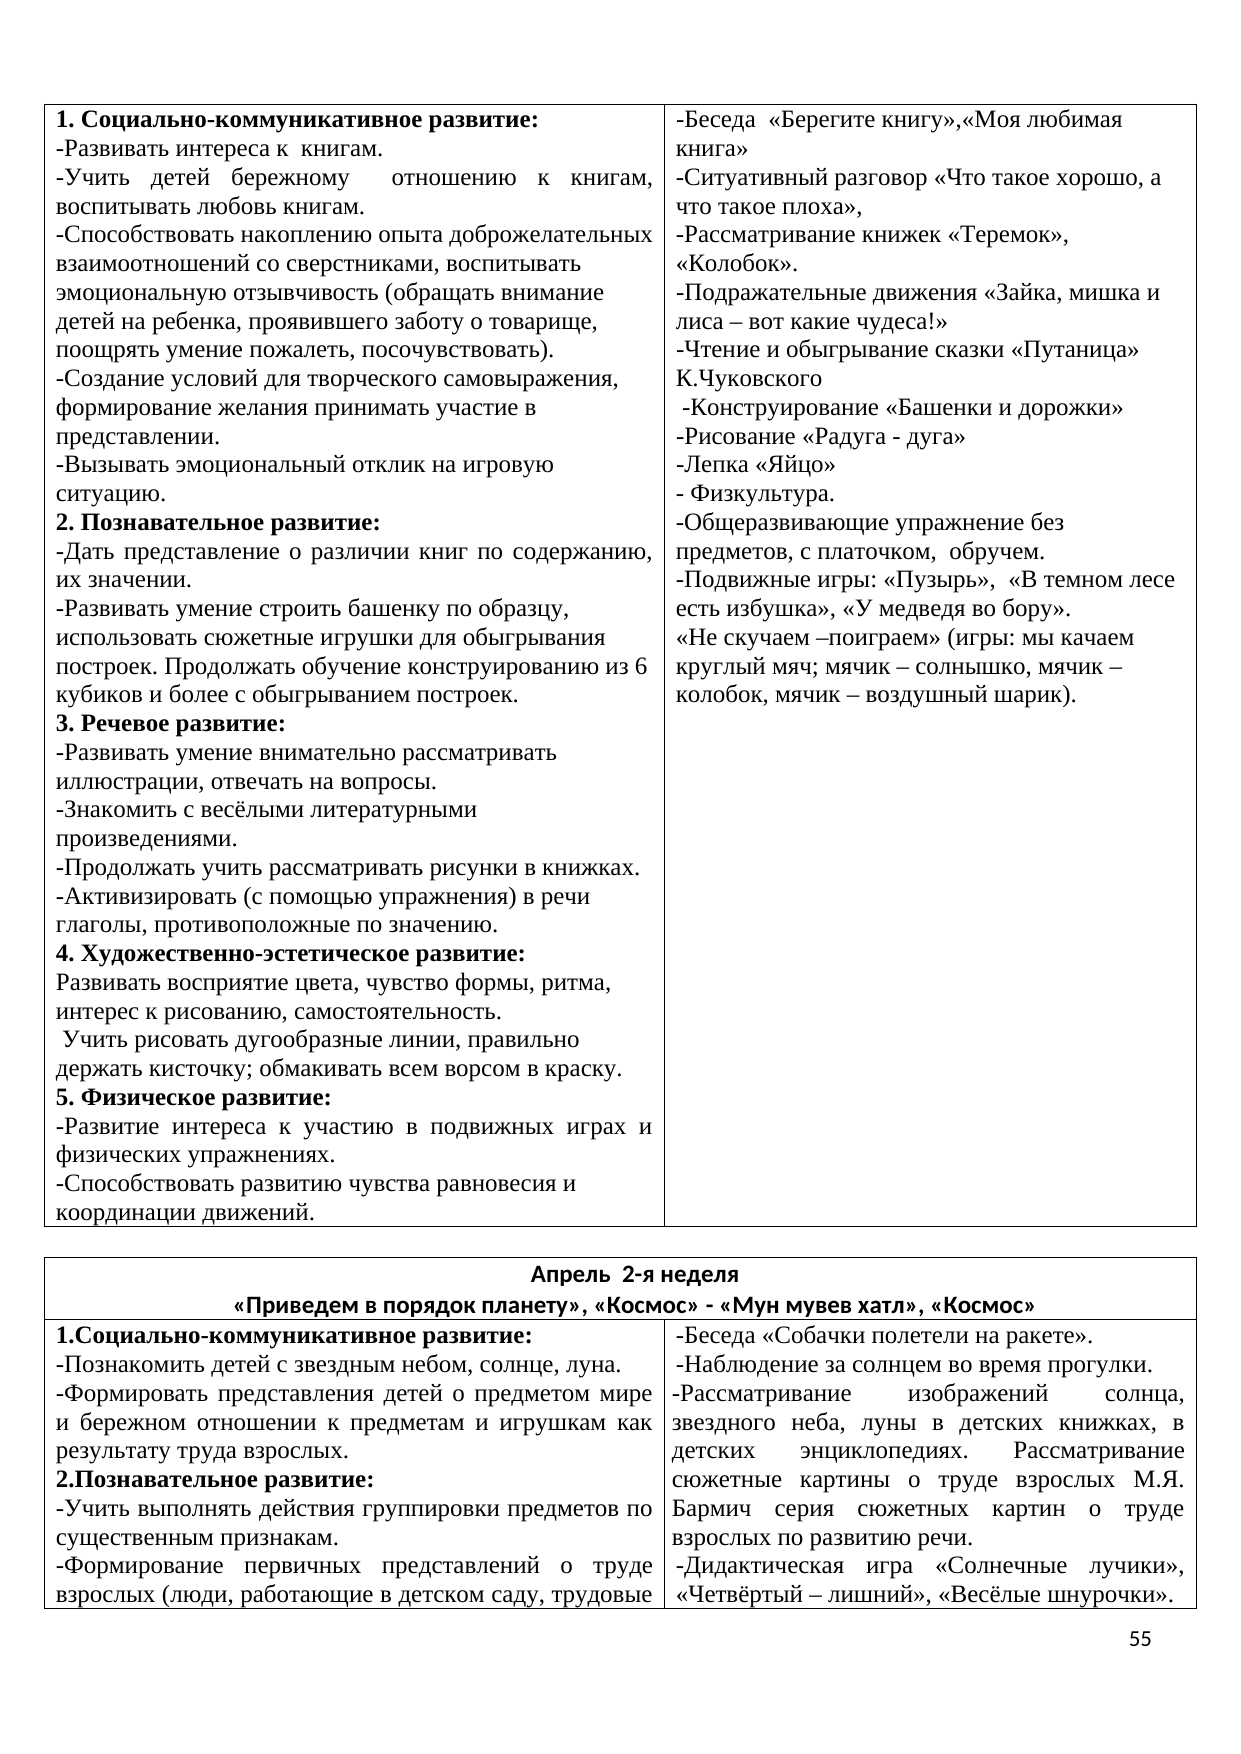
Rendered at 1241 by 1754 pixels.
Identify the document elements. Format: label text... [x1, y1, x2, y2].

table_cell 1. Социально-коммуникативное развитие: -Развивать интереса к книгам. -Учить детей бережному отношению к книгам, воспитывать любовь книгам. -Способствовать накоплению опыта доброжелательных взаимоотношений со сверстниками, воспитывать эмоциональную отзывчивость (обращать внимание детей на ребенка, проявившего заботу о товарище, поощрять умение пожалеть, посочувствовать). -Создание условий для творческого самовыражения, формирование желания принимать участие в представлении. -Вызывать эмоциональный отклик на игровую ситуацию. 2. Познавательное развитие: -Дать представление о различии книг по содержанию, их значении. -Развивать умение строить башенку по образцу, использовать сюжетные игрушки для обыгрывания построек. Продолжать обучение конструированию из 6 кубиков и более с обыгрыванием построек. 3. Речевое развитие: -Развивать умение внимательно рассматривать иллюстрации, отвечать на вопросы. -Знакомить с весёлыми литературными произведениями. -Продолжать учить рассматривать рисунки в книжках. -Активизировать (с помощью упражнения) в речи глаголы, противоположные по значению. 4. Художественно-эстетическое развитие: Развивать восприятие цвета, чувство формы, ритма, интерес к рисованию, самостоятельность. Учить рисовать дугообразные линии, правильно держать кисточку; обмакивать всем ворсом в краску. 5. Физическое развитие: -Развитие интереса к участию в подвижных играх и физических упражнениях. -Способствовать развитию чувства равновесия и координации движений. [45, 105, 664, 1226]
table_header Апрель 2-я неделя «Приведем в порядок планету», «Космос» - «Мун мувев хатл», «Космос» [45, 1258, 1196, 1319]
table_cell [45, 1320, 664, 1608]
table_cell -Беседа «Берегите книгу»,«Моя любимая книга» -Ситуативный разговор «Что такое хорошо, а что такое плоха», -Рассматривание книжек «Теремок», «Колобок». -Подражательные движения «Зайка, мишка и лиса – вот какие чудеса!» -Чтение и обыгрывание сказки «Путаница» К.Чуковского -Конструирование «Башенки и дорожки» -Рисование «Радуга - дуга» -Лепка «Яйцо» - Физкультура. -Общеразвивающие упражнение без предметов, с платочком, обручем. -Подвижные игры: «Пузырь», «В темном лесе есть избушка», «У медведя во бору». «Не скучаем –поиграем» (игры: мы качаем круглый мяч; мячик – солнышко, мячик – колобок, мячик – воздушный шарик). [665, 105, 1196, 1226]
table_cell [665, 1320, 1196, 1608]
